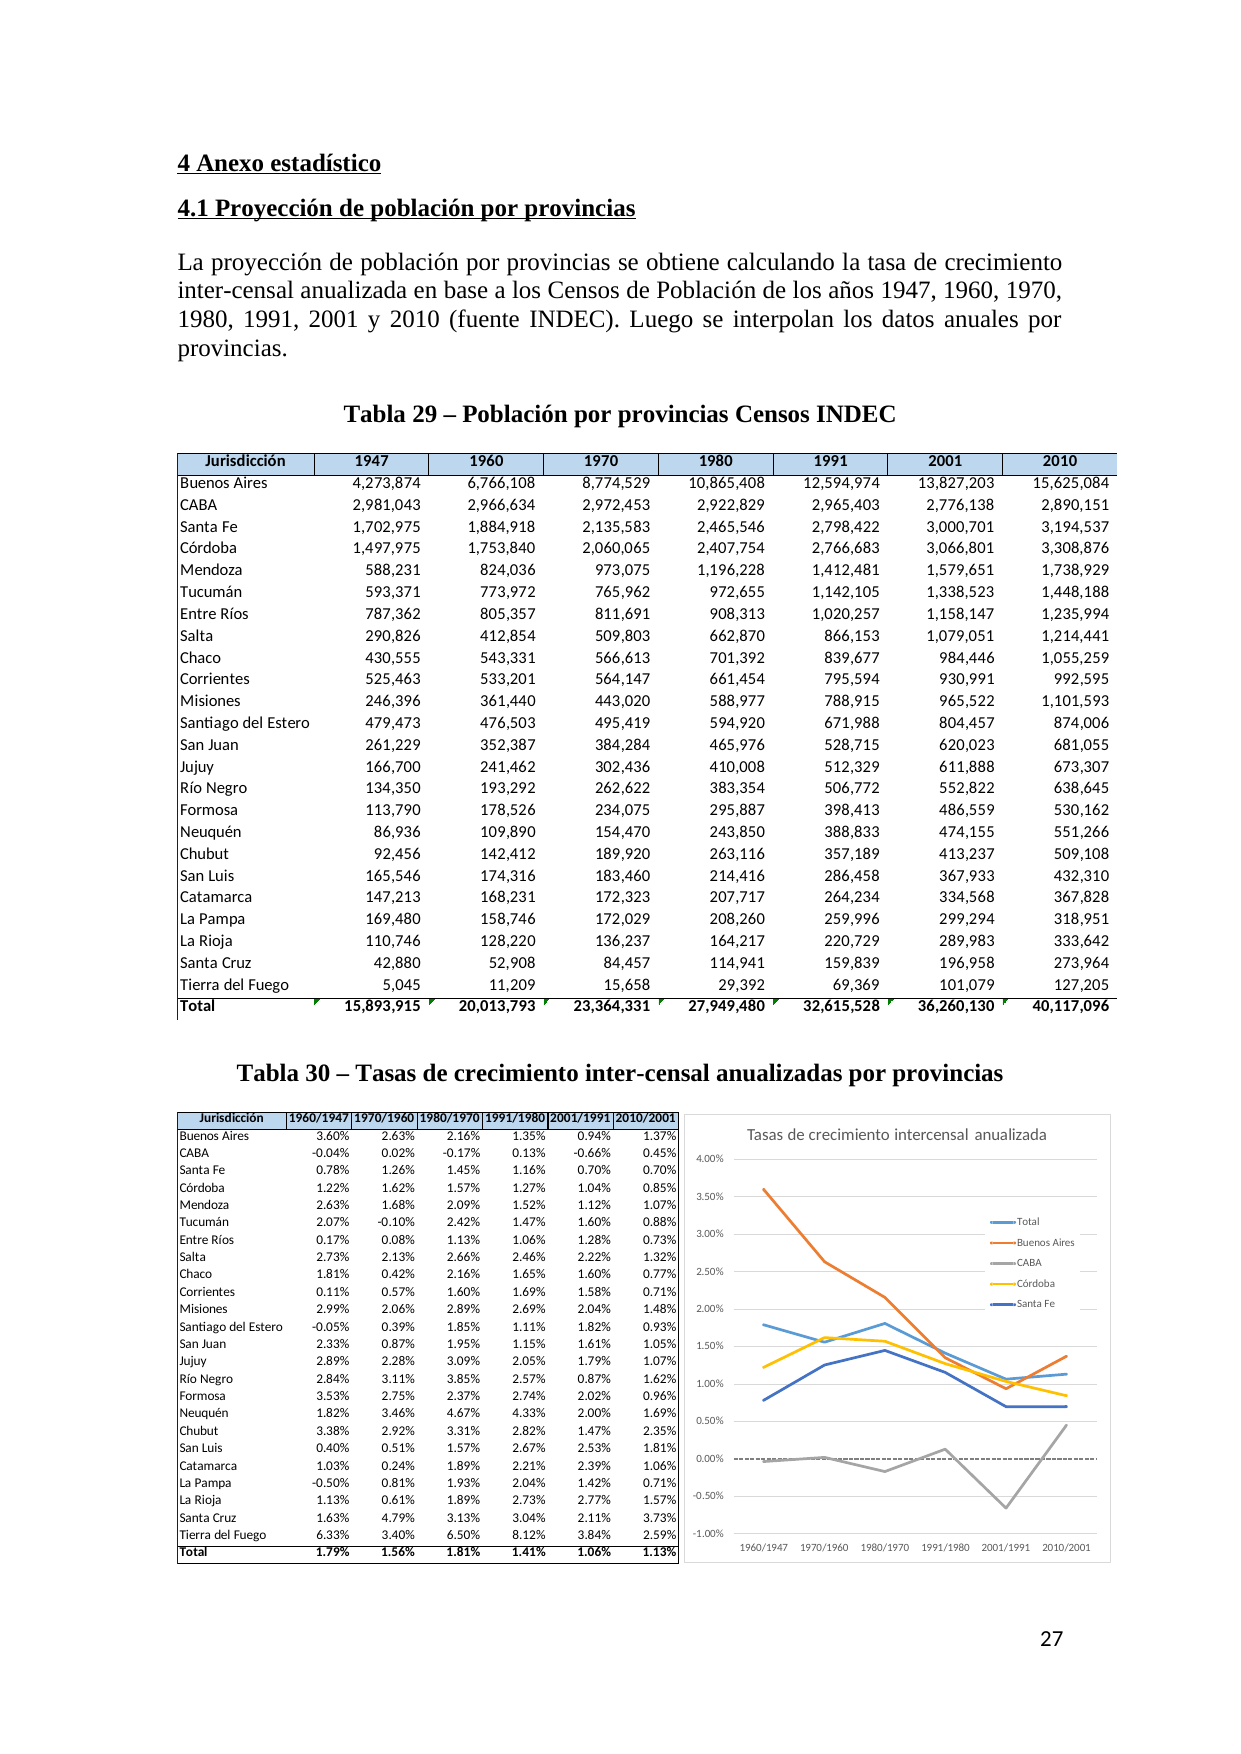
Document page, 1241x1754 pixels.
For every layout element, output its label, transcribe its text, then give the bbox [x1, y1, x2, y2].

text 4.1 Proyección de población por provincias [177, 193, 1063, 222]
text La proyección de población por provincias se obtiene calculando la tasa de crecimiento inter-censal anualizada en base a los Censos de Población de los años 1947, 1960, 1970, 1980, 1991, 2001 y 2010 (fuente INDEC). Luego se interpolan los datos anuales por provincias. [177, 247, 1063, 362]
text Tabla 29 – Población por provincias Censos INDEC [177, 399, 1063, 428]
text Tabla 30 – Tasas de crecimiento inter-censal anualizadas por provincias [177, 1058, 1063, 1087]
text 4 Anexo estadístico [177, 148, 1063, 176]
